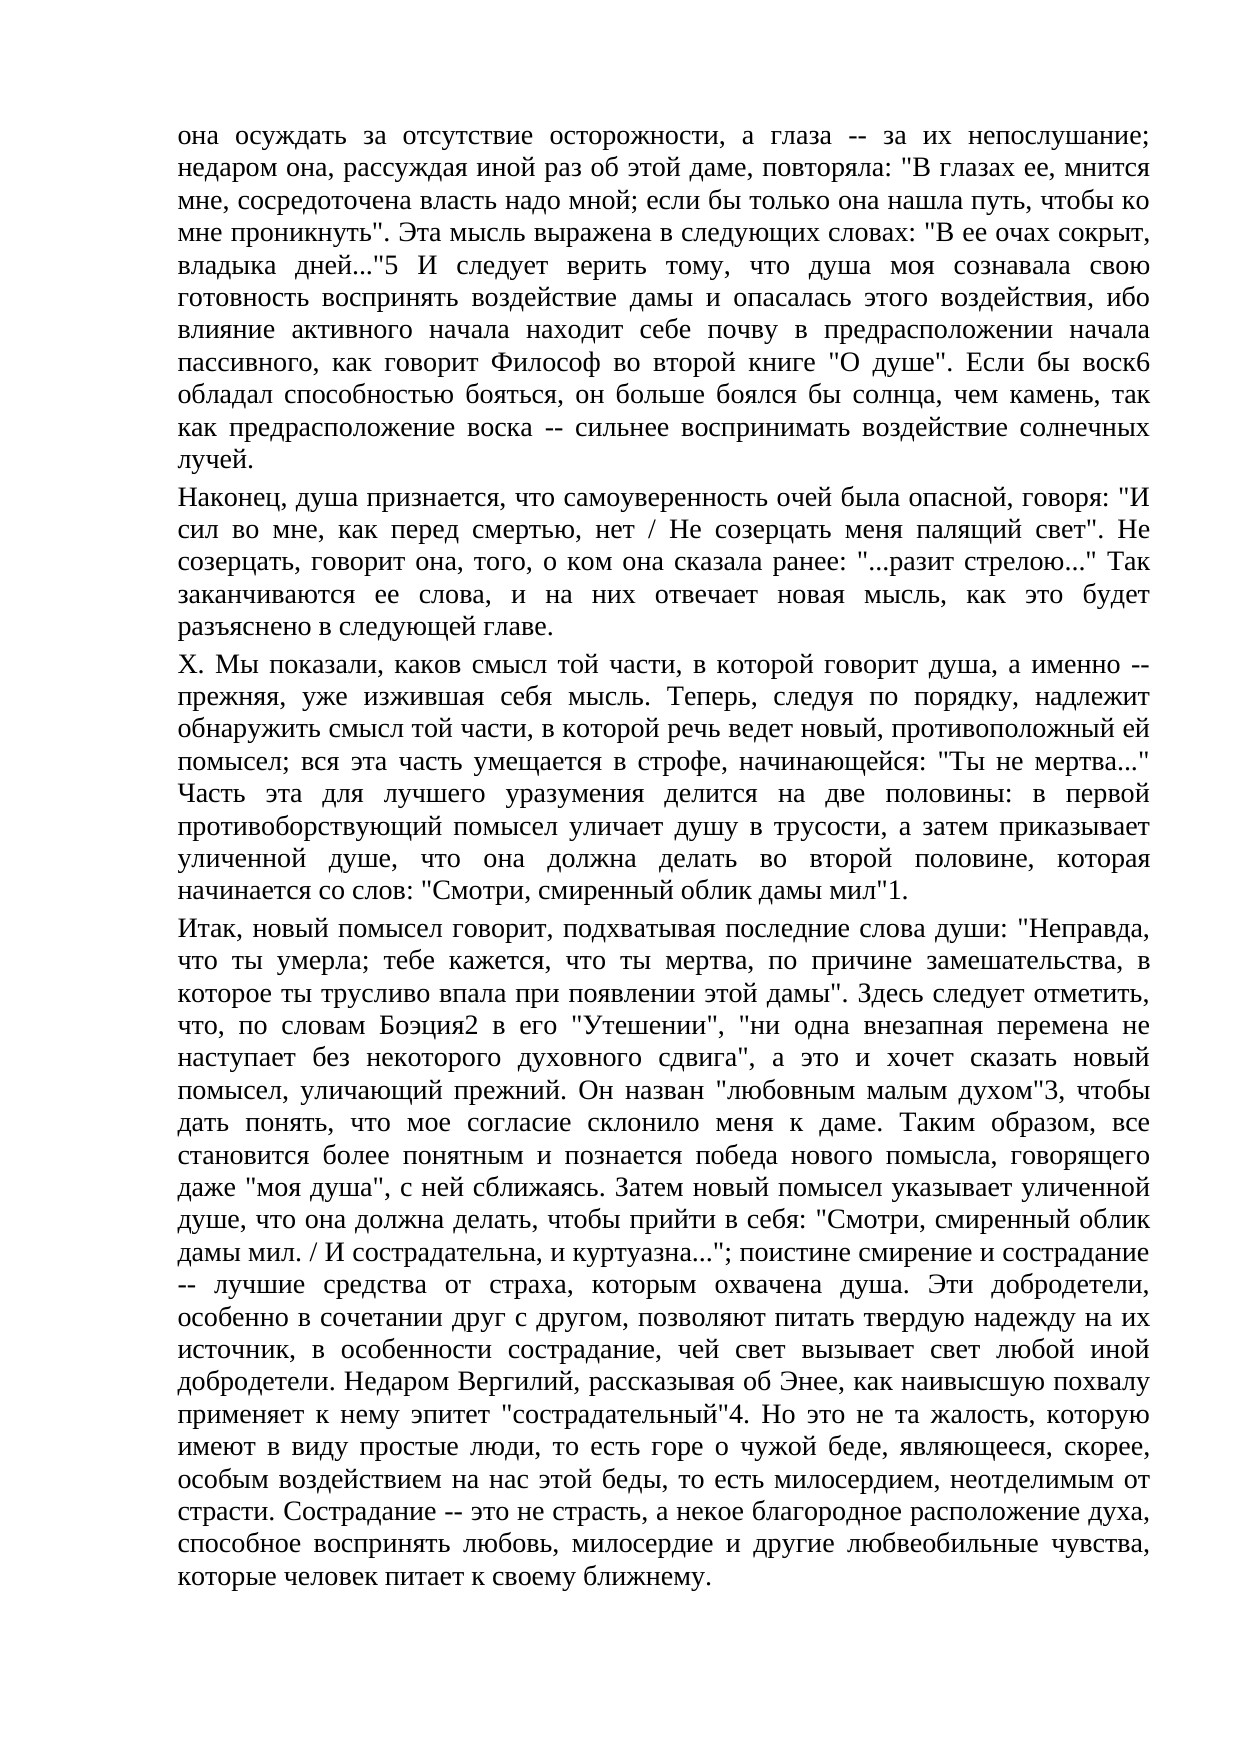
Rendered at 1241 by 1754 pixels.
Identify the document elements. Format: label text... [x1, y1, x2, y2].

text Наконец, душа признается, что самоуверенность очей была опасной, говоря: "И сил во мне, как перед смертью, нет / Не созерцать меня палящий свет". Не созерцать, говорит она, того, о ком она сказала ранее: "...разит стрелою..." Так заканчиваются ее слова, и на них отвечает новая мысль, как это будет разъяснено в следующей главе. [177, 479, 1152, 642]
text Итак, новый помысел говорит, подхватывая последние слова души: "Неправда, что ты умерла; тебе кажется, что ты мертва, по причине замешательства, в которое ты трусливо впала при появлении этой дамы". Здесь следует отметить, что, по словам Боэция2 в его "Утешении", "ни одна внезапная перемена не наступает без некоторого духовного сдвига", а это и хочет сказать новый помысел, уличающий прежний. Он назван "любовным малым духом"3, чтобы дать понять, что мое согласие склонило меня к даме. Таким образом, все становится более понятным и познается победа нового помысла, говорящего даже "моя душа", с ней сближаясь. Затем новый помысел указывает уличенной душе, что она должна делать, чтобы прийти в себя: "Смотри, смиренный облик дамы мил. / И сострадательна, и куртуазна..."; поистине смирение и сострадание -- лучшие средства от страха, которым охвачена душа. Эти добродетели, особенно в сочетании друг с другом, позволяют питать твердую надежду на их источник, в особенности сострадание, чей свет вызывает свет любой иной добродетели. Недаром Вергилий, рассказывая об Энее, как наивысшую похвалу применяет к нему эпитет "сострадательный"4. Но это не та жалость, которую имеют в виду простые люди, то есть горе о чужой беде, являющееся, скорее, особым воздействием на нас этой беды, то есть милосердием, неотделимым от страсти. Сострадание -- это не страсть, а некое благородное расположение духа, способное воспринять любовь, милосердие и другие любвеобильные чувства, которые человек питает к своему ближнему. [177, 911, 1152, 1591]
text X. Мы показали, каков смысл той части, в которой говорит душа, а именно -- прежняя, уже изжившая себя мысль. Теперь, следуя по порядку, надлежит обнаружить смысл той части, в которой речь ведет новый, противоположный ей помысел; вся эта часть умещается в строфе, начинающейся: "Ты не мертва..." Часть эта для лучшего уразумения делится на две половины: в первой противоборствующий помысел уличает душу в трусости, а затем приказывает уличенной душе, что она должна делать во второй половине, которая начинается со слов: "Смотри, смиренный облик дамы мил"1. [177, 647, 1152, 906]
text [177, 118, 1152, 474]
